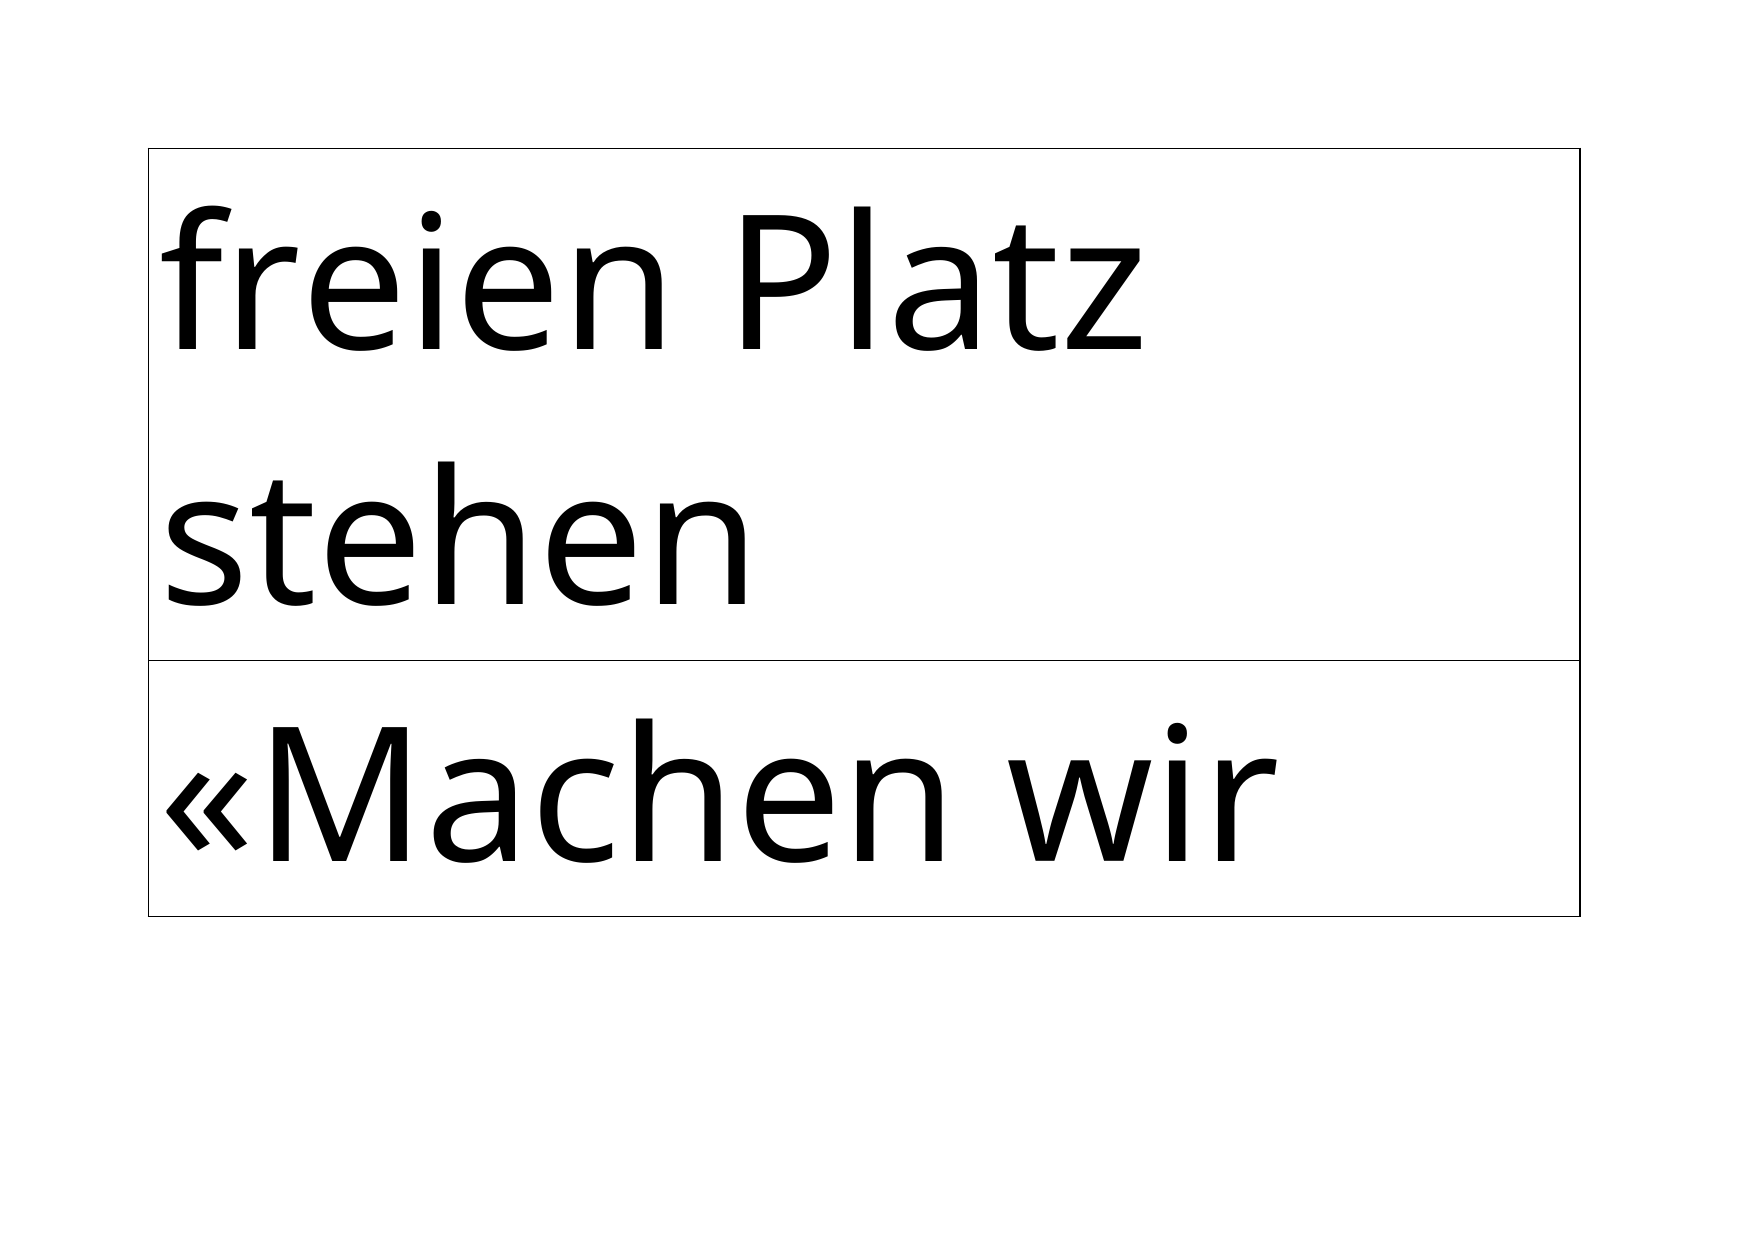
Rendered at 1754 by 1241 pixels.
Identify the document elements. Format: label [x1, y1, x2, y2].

table_cell [149, 149, 1579, 659]
table_cell [149, 661, 1579, 916]
